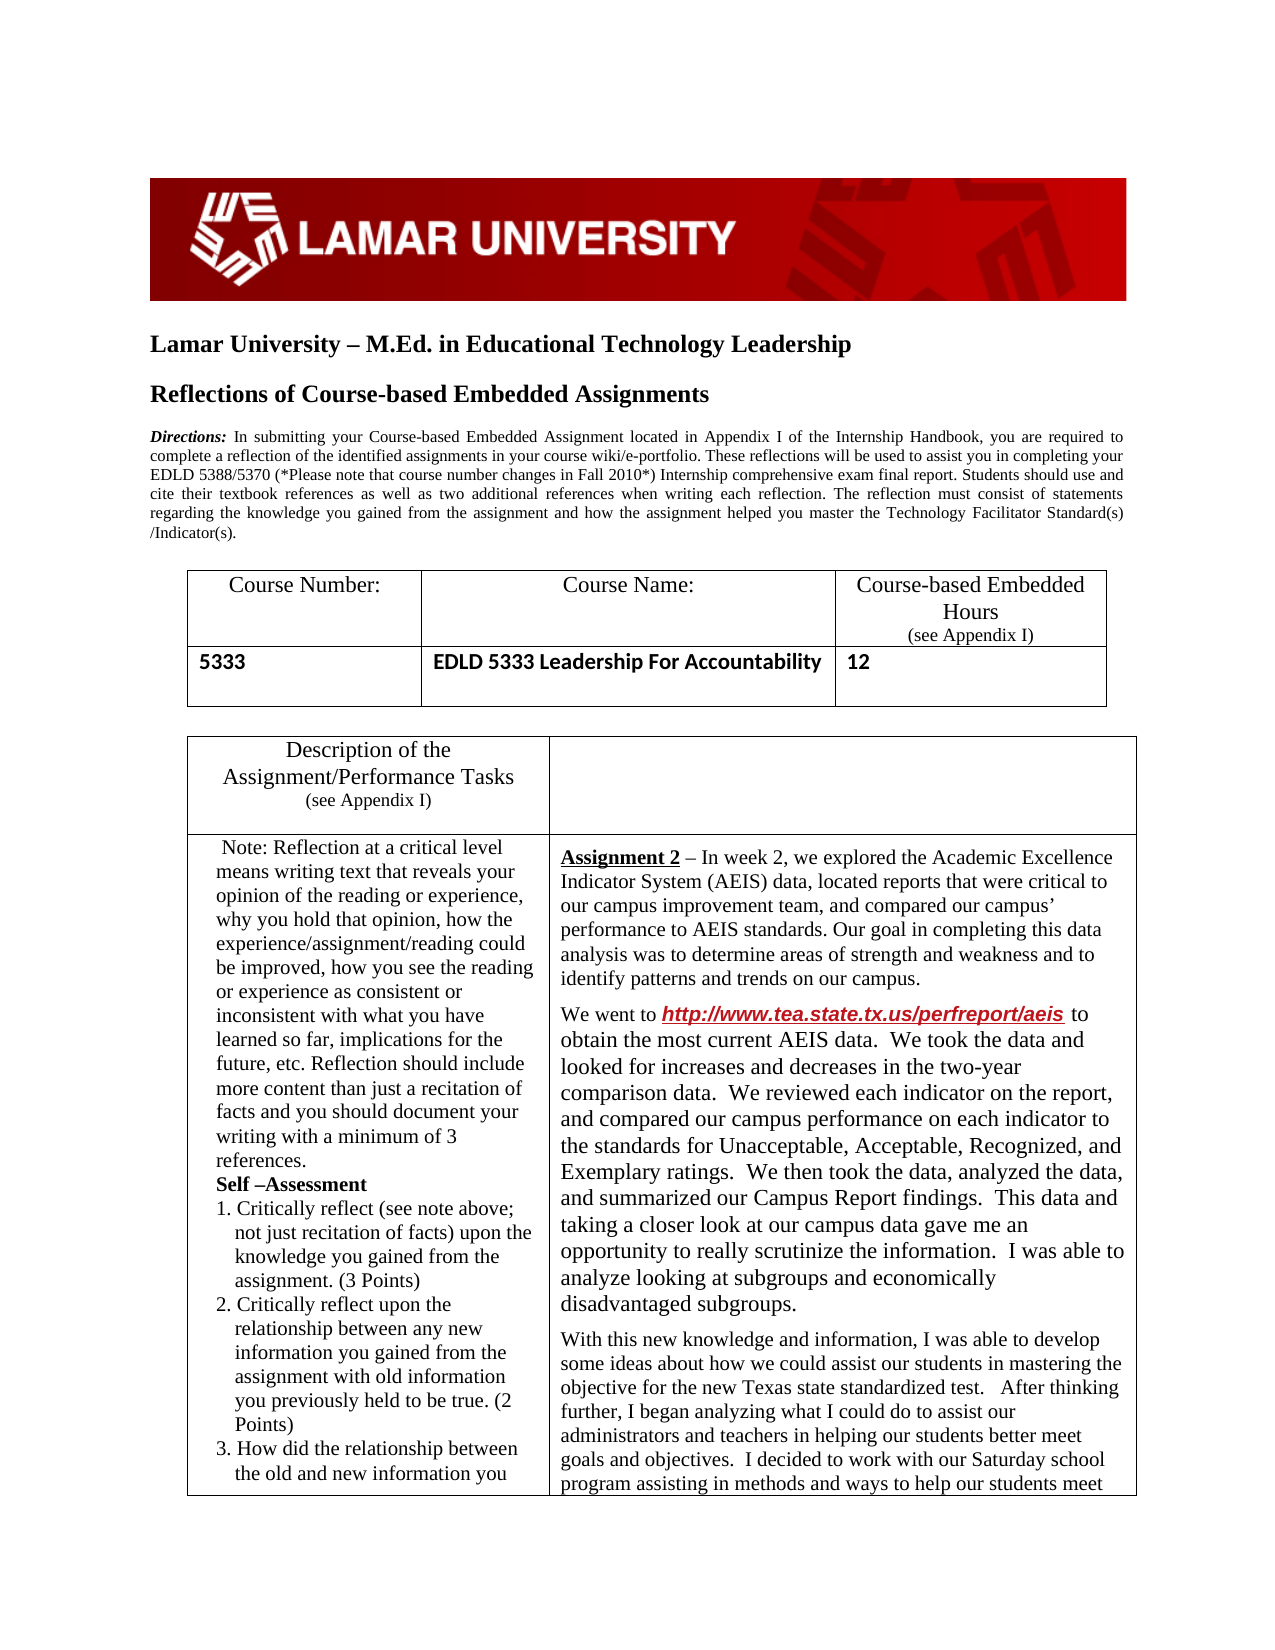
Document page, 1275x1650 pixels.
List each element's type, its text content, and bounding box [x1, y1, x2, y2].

picture [150, 178, 1127, 301]
text Directions: In submitting your Course-based Embedded Assignment located in Appendix I of the Internship Handbook, you are required to complete a reflection of the identified assignments in your course wiki/e-portfolio. These reflections will be used to assist you in completing your EDLD 5388/5370 (*Please note that course number changes in Fall 2010*) Internship comprehensive exam final report. Students should use and cite their textbook references as well as two additional references when writing each reflection. The reflection must consist of statements regarding the knowledge you gained from the assignment and how the assignment helped you master the Technology Facilitator Standard(s) /Indicator(s). [150, 427, 1125, 542]
subtitle Reflections of Course-based Embedded Assignments [150, 379, 1125, 407]
table_cell 5333 [188, 647, 421, 706]
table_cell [550, 835, 1136, 1495]
table_header Course Number: [188, 571, 421, 646]
table_cell EDLD 5333 Leadership For Accountability [422, 647, 835, 706]
table_header [550, 737, 1136, 834]
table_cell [188, 835, 549, 1495]
table_header Description of the Assignment/Performance Tasks (see Appendix I) [188, 737, 549, 834]
table_cell 12 [836, 647, 1106, 706]
text Lamar University – M.Ed. in Educational Technology Leadership [150, 329, 1125, 358]
table_header Course-based Embedded Hours (see Appendix I) [836, 571, 1106, 646]
table_header Course Name: [422, 571, 835, 646]
